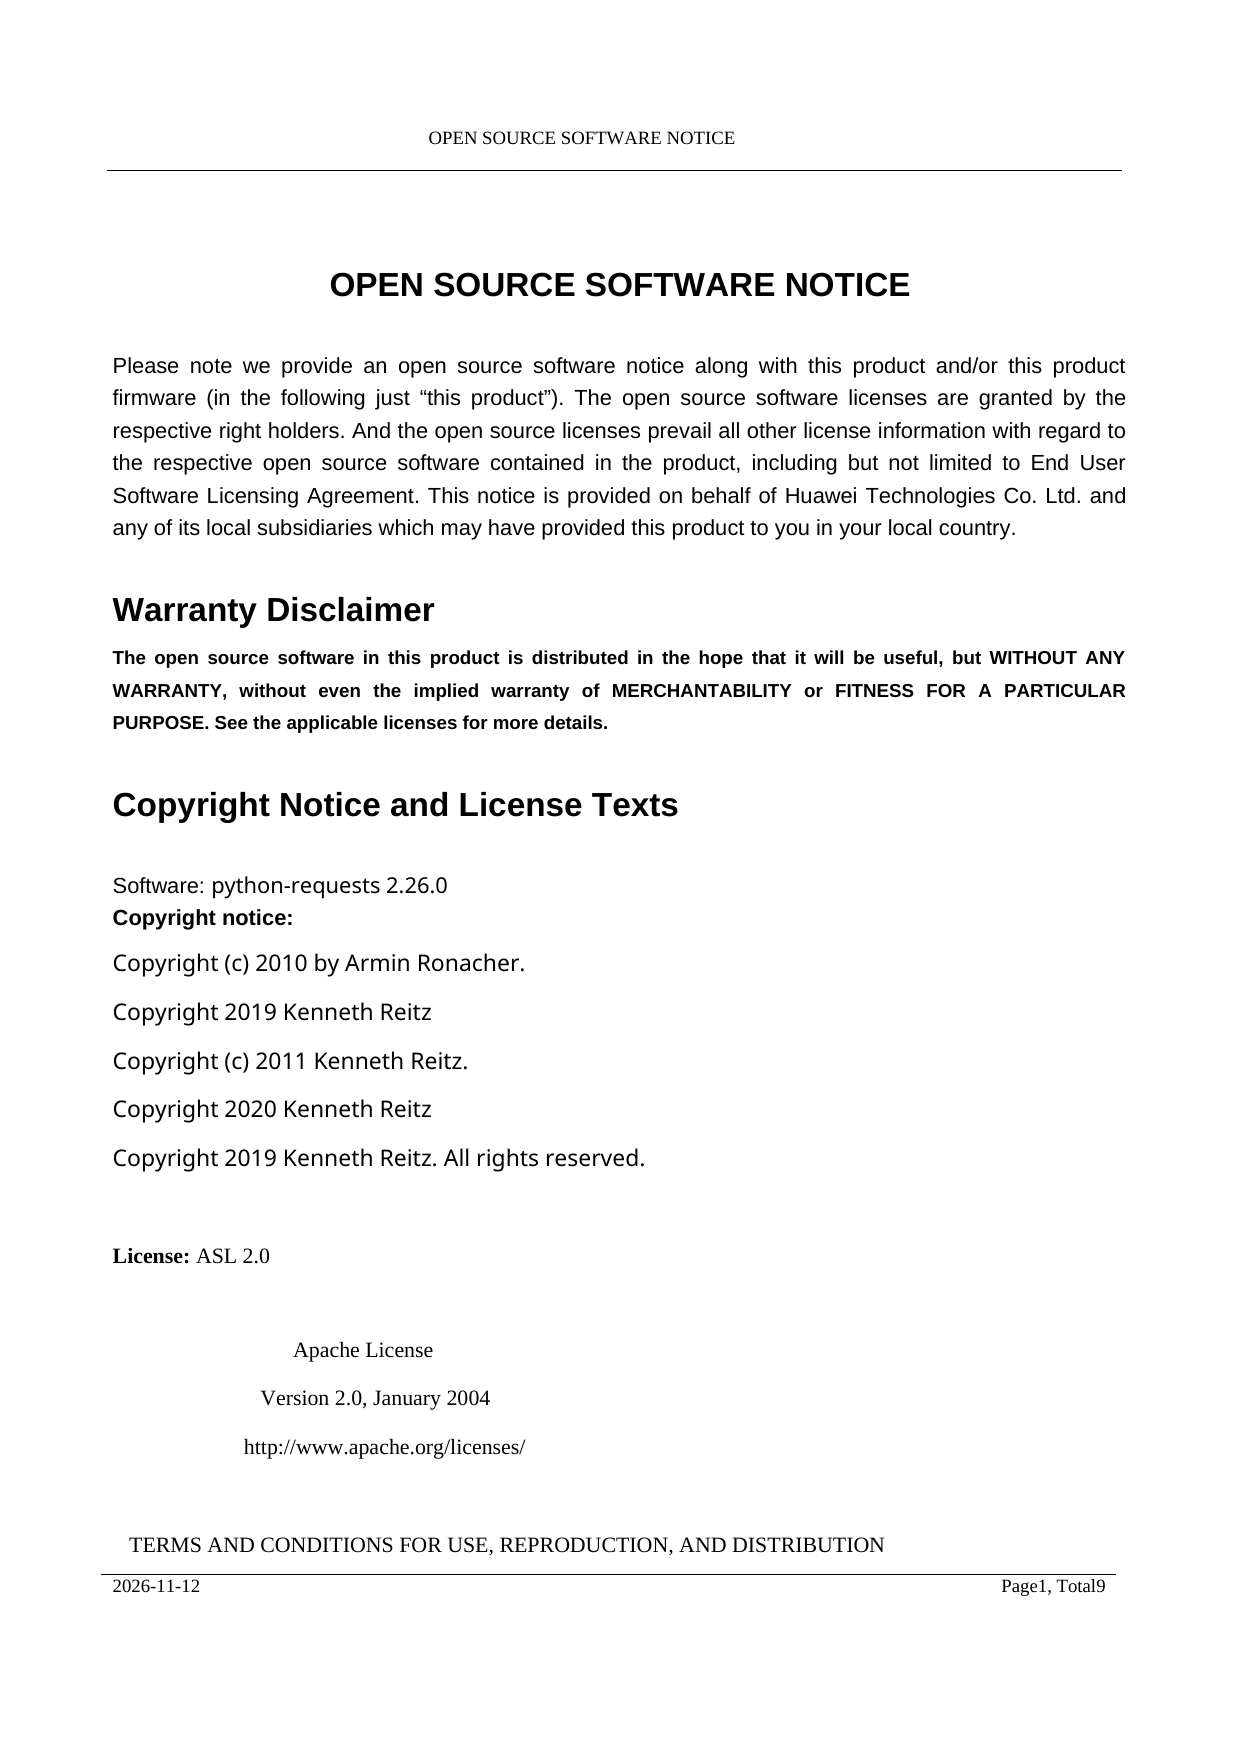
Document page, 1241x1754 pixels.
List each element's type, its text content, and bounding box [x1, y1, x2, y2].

text Please note we provide an open source software notice along with this product and/or this product firmware (in the following just “this product”). The open source software licenses are granted by the respective right holders. And the open source licenses prevail all other license information with regard to the respective open source software contained in the product, including but not limited to End User Software Licensing Agreement. This notice is provided on behalf of Huawei Technologies Co. Ltd. and any of its local subsidiaries which may have provided this product to you in your local country. [112, 349, 1128, 544]
text Copyright (c) 2010 by Armin Ronacher. Copyright 2019 Kenneth Reitz Copyright (c) 2011 Kenneth Reitz. Copyright 2020 Kenneth Reitz Copyright 2019 Kenneth Reitz. All rights reserved. [112, 947, 1128, 1223]
text Software: python-requests 2.26.0 [112, 869, 1128, 901]
text Copyright notice: [112, 901, 1128, 934]
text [112, 1284, 1128, 1560]
text License: ASL 2.0 [112, 1239, 1128, 1272]
text Copyright Notice and License Texts [112, 771, 1128, 836]
text OPEN SOURCE SOFTWARE NOTICE [112, 251, 1128, 316]
text The open source software in this product is distributed in the hope that it will be useful, but WITHOUT ANY WARRANTY, without even the implied warranty of MERCHANTABILITY or FITNESS FOR A PARTICULAR PURPOSE. See the applicable licenses for more details. [112, 641, 1128, 739]
text Warranty Disclaimer [112, 576, 1128, 641]
